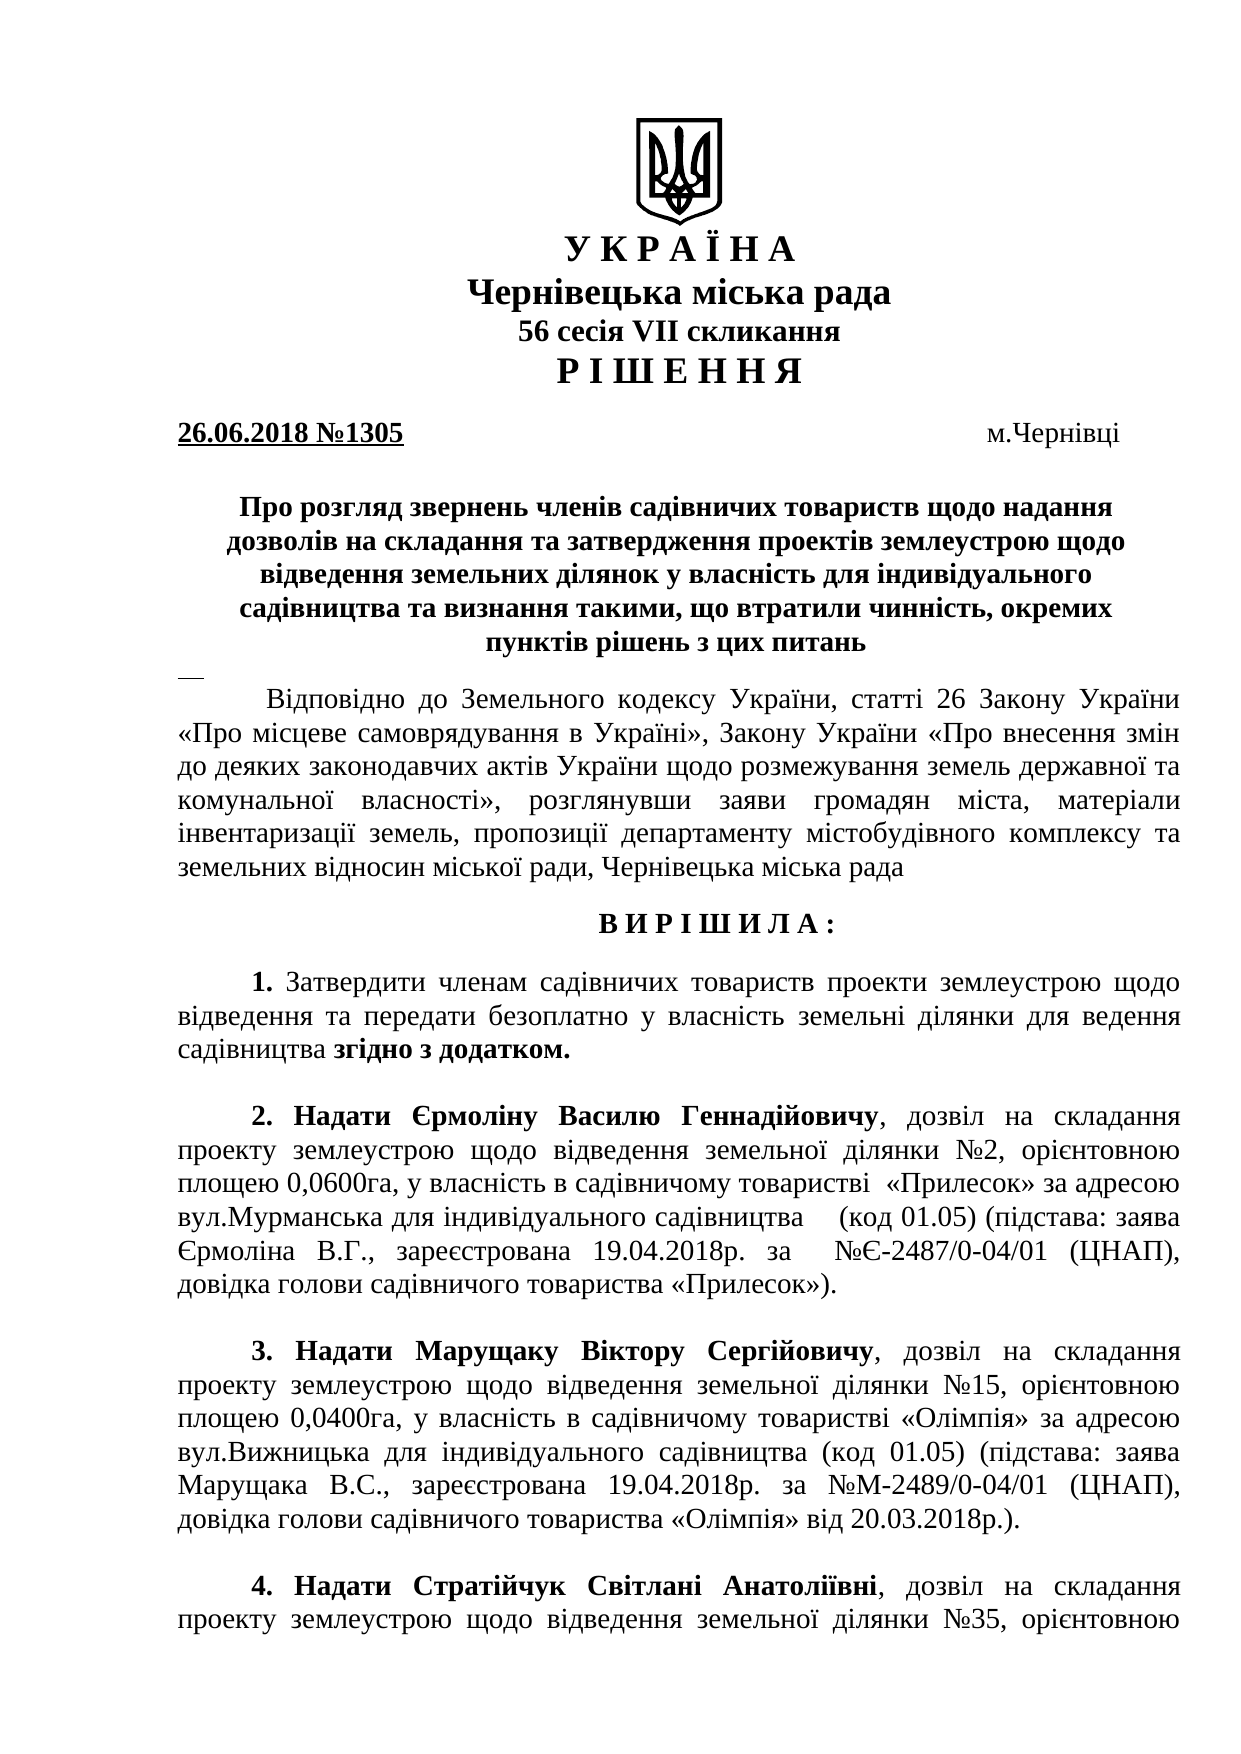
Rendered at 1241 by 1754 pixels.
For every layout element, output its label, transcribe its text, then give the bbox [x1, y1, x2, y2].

text 2. Надати Єрмоліну Василю Геннадійовичу, дозвіл на складання проекту землеустрою щодо відведення земельної ділянки №2, орієнтовною площею 0,0600га, у власність в садівничому товаристві «Прилесок» за адресою вул.Мурманська для індивідуального садівництва (код 01.05) (підстава: заява Єрмоліна В.Г., зареєстрована 19.04.2018р. за №Є-2487/0-04/01 (ЦНАП), довідка голови садівничого товариства «Прилесок»). [177, 1098, 1181, 1300]
text В И Р І Ш И Л А : [177, 907, 1181, 940]
text 1. Затвердити членам садівничих товариств проекти землеустрою щодо відведення та передати безоплатно у власність земельні ділянки для ведення садівництва згідно з додатком. [177, 964, 1181, 1065]
text 56 сесія VІІ скликання [177, 312, 1181, 348]
table_header Про розгляд звернень членів садівничих товариств щодо надання дозволів на складання та затвердження проектів землеустрою щодо відведення земельних ділянок у власність для індивідуального садівництва та визнання такими, що втратили чинність, окремих пунктів рішень з цих питань [189, 490, 1163, 657]
text 26.06.2018 №1305 м.Чернівці [177, 415, 1181, 449]
text Чернівецька міська рада [177, 269, 1181, 312]
text У К Р А Ї Н А [177, 226, 1181, 269]
text 3. Надати Марущаку Віктору Сергійовичу, дозвіл на складання проекту землеустрою щодо відведення земельної ділянки №15, орієнтовною площею 0,0400га, у власність в садівничому товаристві «Олімпія» за адресою вул.Вижницька для індивідуального садівництва (код 01.05) (підстава: заява Марущака В.С., зареєстрована 19.04.2018р. за №М-2489/0-04/01 (ЦНАП), довідка голови садівничого товариства «Олімпія» від 20.03.2018р.). [177, 1333, 1181, 1534]
text Відповідно до Земельного кодексу України, статті 26 Закону України «Про місцеве самоврядування в Україні», Закону України «Про внесення змін до деяких законодавчих актів України щодо розмежування земель державної та комунальної власності», розглянувши заяви громадян міста, матеріали інвентаризації земель, пропозиції департаменту містобудівного комплексу та земельних відносин міської ради, Чернівецька міська рада [177, 681, 1181, 883]
subtitle Р І Ш Е Н Н Я [177, 348, 1181, 391]
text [177, 1568, 1181, 1635]
